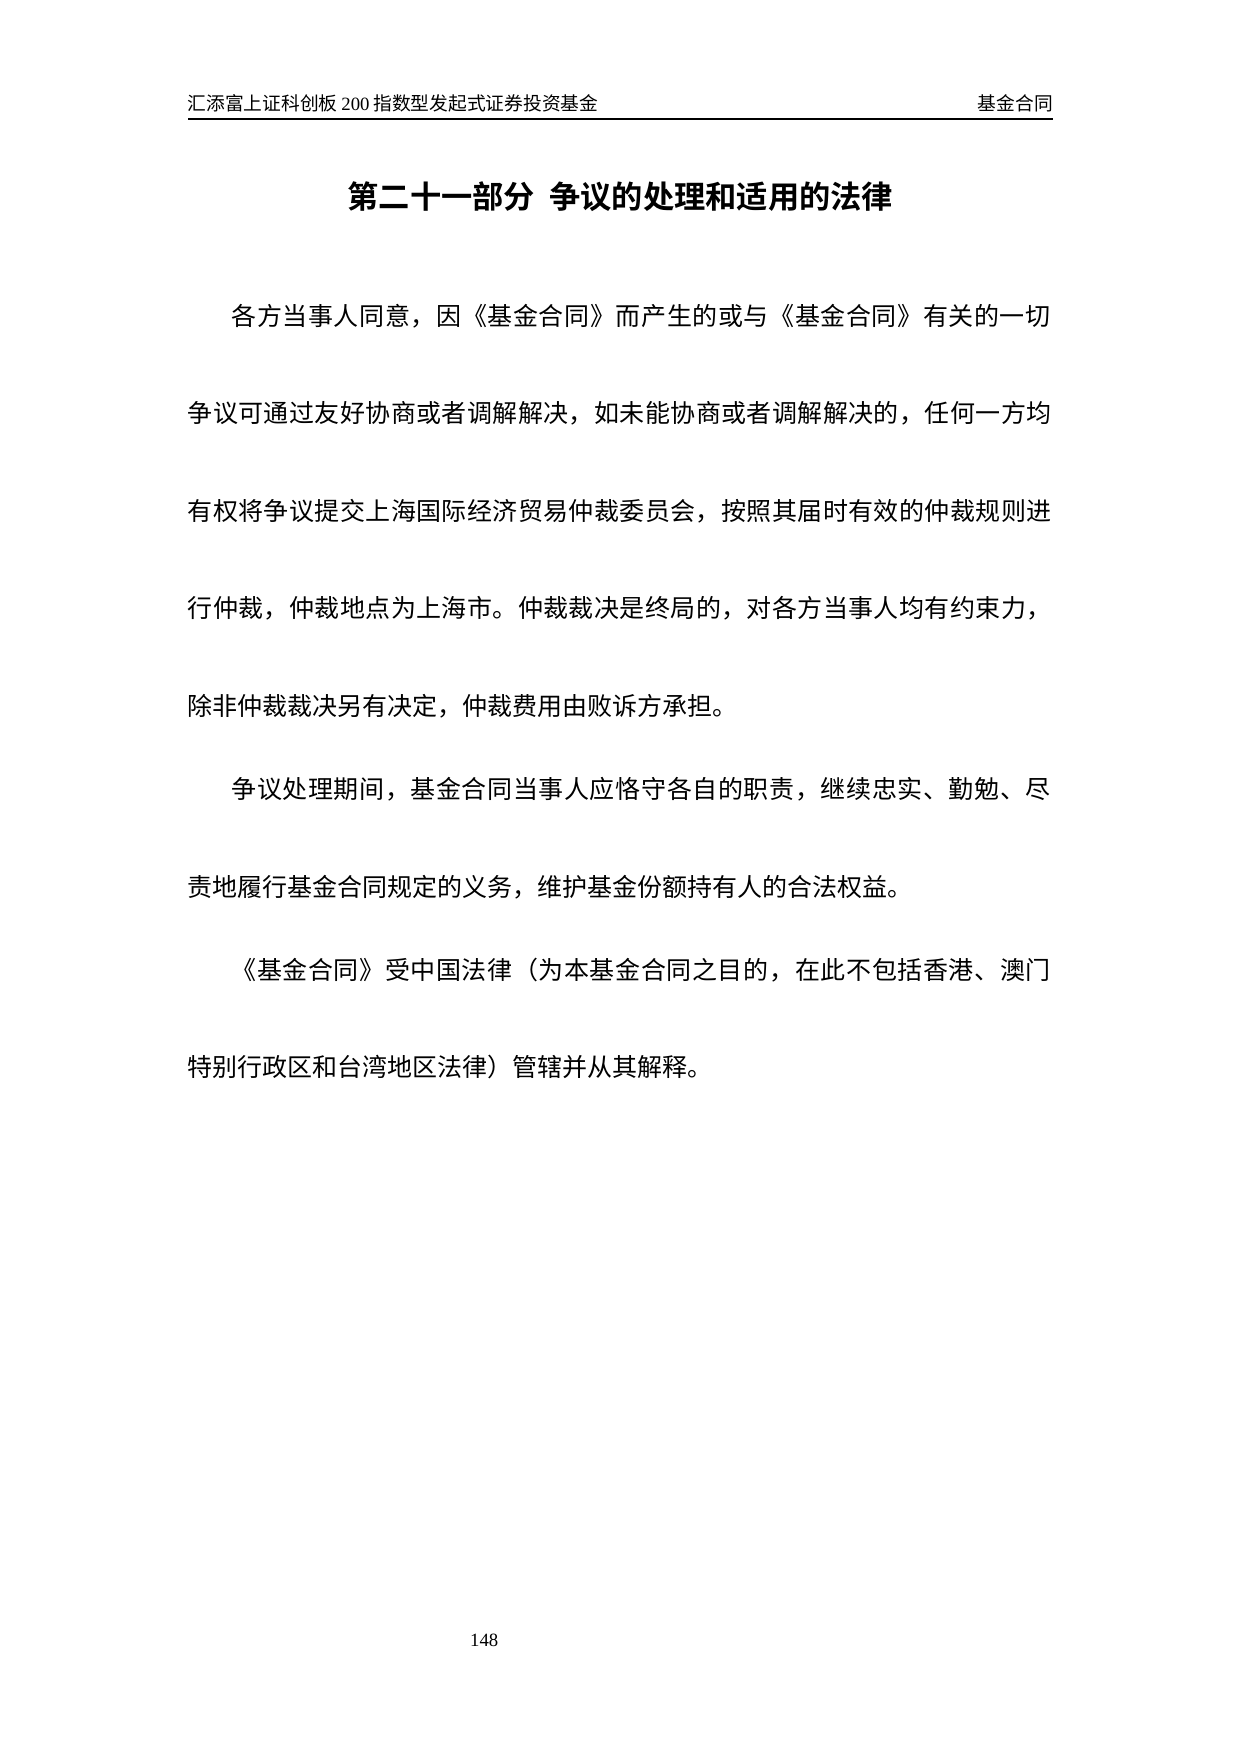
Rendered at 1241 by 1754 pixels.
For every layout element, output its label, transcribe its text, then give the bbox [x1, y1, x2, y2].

text 争议处理期间，基金合同当事人应恪守各自的职责，继续忠实、勤勉、尽责地履行基金合同规定的义务，维护基金份额持有人的合法权益。 [187, 755, 1053, 918]
subtitle 第二十一部分 争议的处理和适用的法律 [187, 162, 1053, 227]
text 各方当事人同意，因《基金合同》而产生的或与《基金合同》有关的一切争议可通过友好协商或者调解解决，如未能协商或者调解解决的，任何一方均有权将争议提交上海国际经济贸易仲裁委员会，按照其届时有效的仲裁规则进行仲裁，仲裁地点为上海市。仲裁裁决是终局的，对各方当事人均有约束力，除非仲裁裁决另有决定，仲裁费用由败诉方承担。 [187, 282, 1053, 737]
text 《基金合同》受中国法律（为本基金合同之目的，在此不包括香港、澳门特别行政区和台湾地区法律）管辖并从其解释。 [187, 936, 1053, 1098]
